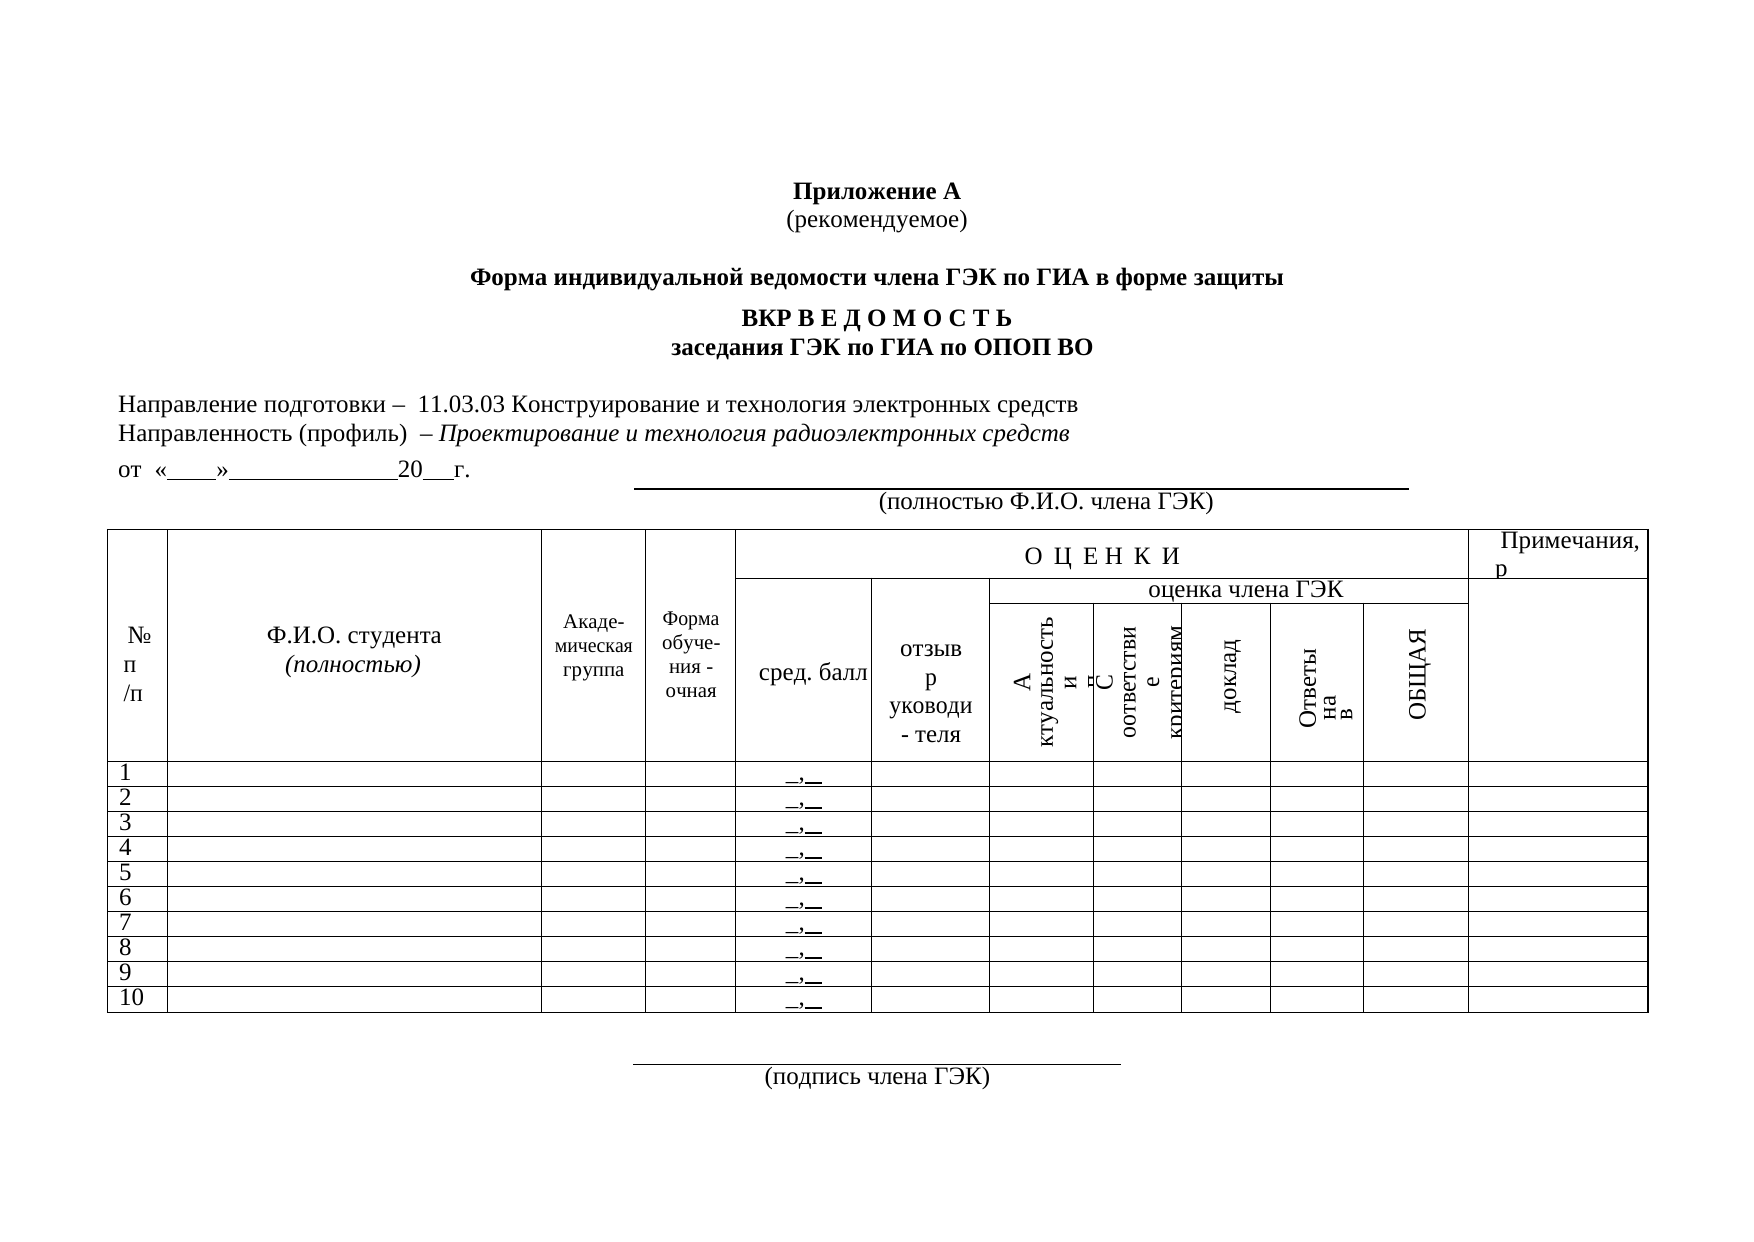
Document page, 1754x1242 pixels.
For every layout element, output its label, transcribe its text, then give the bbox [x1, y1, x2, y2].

table_cell [1271, 962, 1363, 986]
table_cell 8 [108, 937, 167, 961]
table_cell [990, 887, 1093, 911]
table_cell [1364, 812, 1468, 836]
table_cell [542, 787, 645, 811]
table_cell [990, 837, 1093, 861]
table_cell 5 [108, 862, 167, 886]
table_cell [646, 912, 735, 936]
table_cell [1182, 962, 1270, 986]
table_header Примечания, рекомендации [1469, 530, 1647, 577]
table_cell [542, 837, 645, 861]
text (рекомендуемое) [96, 205, 1658, 233]
table_cell [542, 887, 645, 911]
table_cell Соответствие критериям оценки компетенций [1094, 604, 1181, 761]
text (полностью Ф.И.О. члена ГЭК) [878, 486, 1658, 514]
table_cell [646, 787, 735, 811]
table_header О Ц Е Н К И [736, 530, 1468, 577]
table_cell 1 [108, 762, 167, 786]
table_cell [1094, 962, 1181, 986]
text от « » 20 г. [118, 454, 477, 482]
table_cell [1271, 762, 1363, 786]
table_cell Актуальность и практическая полезность [990, 604, 1093, 761]
table_cell [168, 962, 541, 986]
table_cell [646, 812, 735, 836]
table_cell [1271, 912, 1363, 936]
table_cell [1469, 887, 1647, 911]
table_cell оценка члена ГЭК [990, 579, 1468, 602]
table_cell ОБЩАЯ [1364, 604, 1468, 761]
subtitle Приложение А [96, 176, 1658, 205]
table_cell [1271, 812, 1363, 836]
table_cell [168, 862, 541, 886]
table_cell [872, 862, 989, 886]
table_cell [1364, 862, 1468, 886]
table_cell 10 [108, 987, 167, 1011]
table_cell [1182, 837, 1270, 861]
table_cell Ответы на вопросы [1271, 604, 1363, 761]
table_cell [1364, 887, 1468, 911]
table_cell [168, 812, 541, 836]
table_header № п/п [108, 530, 167, 761]
table_cell сред. балл [736, 579, 871, 761]
table_cell 7 [108, 912, 167, 936]
table_cell [1271, 987, 1363, 1011]
table_cell доклад [1182, 604, 1270, 761]
table_cell [1469, 962, 1647, 986]
table_cell [1094, 912, 1181, 936]
table_cell [990, 912, 1093, 936]
table_cell 2 [108, 787, 167, 811]
table_cell [168, 987, 541, 1011]
table_cell [1094, 987, 1181, 1011]
table_cell [1182, 787, 1270, 811]
table_cell [1182, 912, 1270, 936]
table_cell [646, 887, 735, 911]
table_cell [872, 937, 989, 961]
table_cell [168, 762, 541, 786]
table_header Ф.И.О. студента (полностью) [168, 530, 541, 761]
table_cell 4 [108, 837, 167, 861]
table_cell _, [736, 812, 871, 836]
table_cell [872, 912, 989, 936]
table_cell [168, 787, 541, 811]
table_cell [646, 837, 735, 861]
table_cell [1094, 887, 1181, 911]
table_cell _, [736, 887, 871, 911]
table_cell [1469, 987, 1647, 1011]
table_cell [542, 962, 645, 986]
table_cell _, [736, 912, 871, 936]
table_cell [990, 937, 1093, 961]
table_cell [168, 937, 541, 961]
table_cell _, [736, 962, 871, 986]
table_cell [1271, 837, 1363, 861]
table_cell [1469, 837, 1647, 861]
table_cell [990, 787, 1093, 811]
table_cell [1364, 937, 1468, 961]
table_cell [542, 812, 645, 836]
table_cell [646, 862, 735, 886]
table_header Акаде- мическая группа [542, 530, 645, 761]
table_cell [646, 987, 735, 1011]
table_cell [990, 987, 1093, 1011]
table_header Форма обуче- ния - очная [646, 530, 735, 761]
table_cell [1364, 987, 1468, 1011]
table_cell [1364, 962, 1468, 986]
table_cell 3 [108, 812, 167, 836]
table_cell [1469, 912, 1647, 936]
table_cell [542, 862, 645, 886]
table_cell [872, 887, 989, 911]
table_cell [1094, 787, 1181, 811]
table_cell _, [736, 987, 871, 1011]
table_cell [1094, 937, 1181, 961]
table_cell [1469, 862, 1647, 886]
table_cell [1364, 762, 1468, 786]
table_cell [168, 837, 541, 861]
table_cell [1364, 837, 1468, 861]
table_cell [1182, 987, 1270, 1011]
table_cell [872, 762, 989, 786]
table_cell [1364, 787, 1468, 811]
table_cell _, [736, 937, 871, 961]
table_cell [872, 812, 989, 836]
table_cell [542, 987, 645, 1011]
table_cell [990, 962, 1093, 986]
table_cell [872, 987, 989, 1011]
table_cell _, [736, 762, 871, 786]
table_cell [1182, 862, 1270, 886]
subtitle Форма индивидуальной ведомости члена ГЭК по ГИА в форме защиты ВКР В Е Д О М О С Т Ь [442, 251, 1311, 332]
table_cell [1469, 762, 1647, 786]
table_cell [1094, 837, 1181, 861]
table_cell [1094, 812, 1181, 836]
table_cell _, [736, 787, 871, 811]
table_cell [872, 837, 989, 861]
table_cell [1469, 787, 1647, 811]
table_cell [646, 962, 735, 986]
table_cell [646, 762, 735, 786]
table_cell [1469, 812, 1647, 836]
table_cell [1182, 887, 1270, 911]
table_cell _, [736, 837, 871, 861]
table_cell [168, 887, 541, 911]
table_cell [1182, 937, 1270, 961]
table_cell [1364, 912, 1468, 936]
table_cell 6 [108, 887, 167, 911]
table_cell [646, 937, 735, 961]
table_cell [1271, 787, 1363, 811]
table_cell [1094, 862, 1181, 886]
table_cell [168, 912, 541, 936]
table_cell [990, 762, 1093, 786]
table_cell [872, 962, 989, 986]
table_cell [990, 862, 1093, 886]
table_cell [1094, 762, 1181, 786]
text (подпись члена ГЭК) [96, 1061, 1658, 1090]
table_cell 9 [108, 962, 167, 986]
table_cell отзыв руководи- теля [872, 579, 989, 761]
text Направление подготовки – 11.03.03 Конструирование и технология электронных средств [118, 389, 1658, 418]
table_cell [990, 812, 1093, 836]
table_cell _, [736, 862, 871, 886]
text Направленность (профиль) – Проектирование и технология радиоэлектронных средств [118, 418, 1658, 446]
table_cell [1182, 812, 1270, 836]
table_cell [1271, 887, 1363, 911]
table_cell [542, 937, 645, 961]
table_cell [1271, 937, 1363, 961]
table_cell [1469, 579, 1647, 761]
table_cell [542, 912, 645, 936]
table_cell [872, 787, 989, 811]
table_cell [1182, 762, 1270, 786]
table_cell [542, 762, 645, 786]
table_cell [1271, 862, 1363, 886]
table_cell [1469, 937, 1647, 961]
text заседания ГЭК по ГИА по ОПОП ВО [106, 332, 1658, 361]
